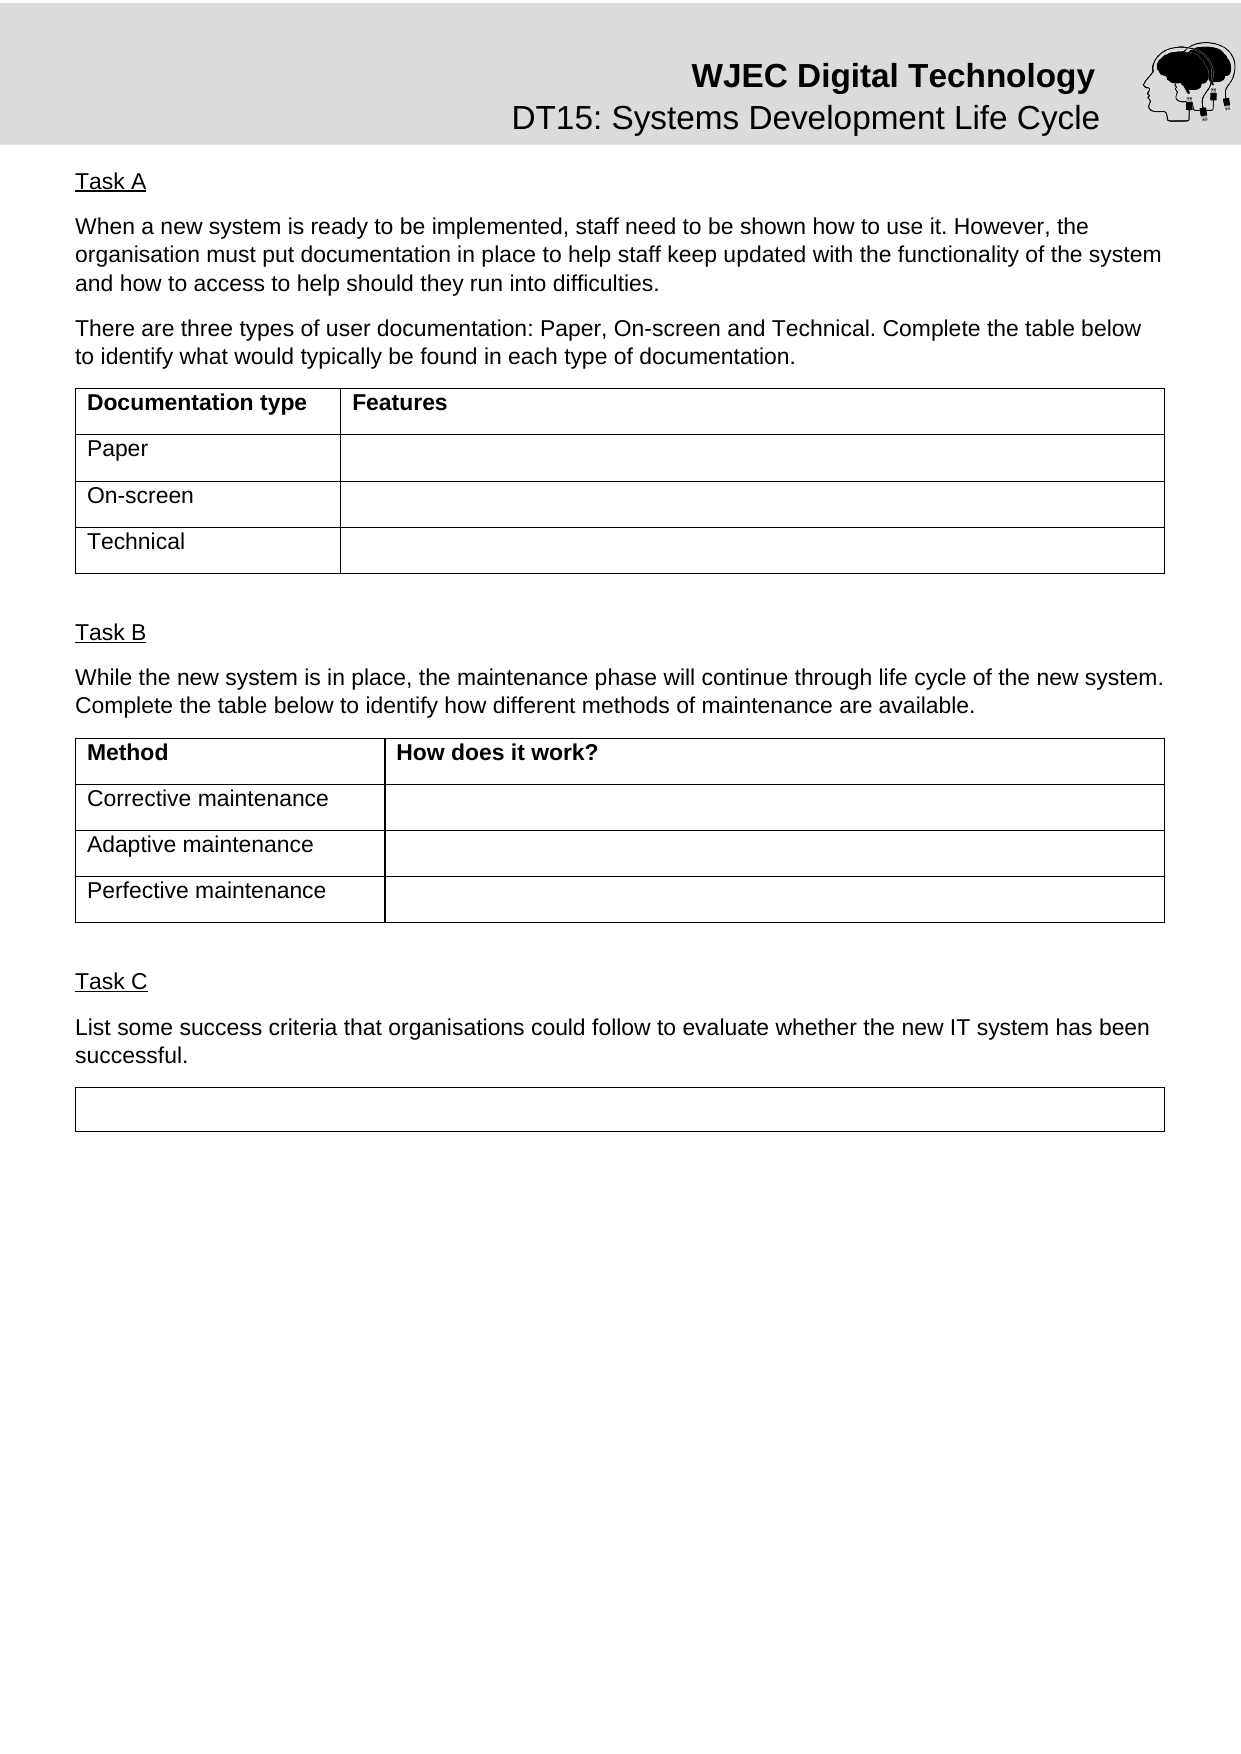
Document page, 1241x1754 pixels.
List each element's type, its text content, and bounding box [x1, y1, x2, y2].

table_cell [341, 435, 1164, 481]
text When a new system is ready to be implemented, staff need to be shown how to use it. However, the organisation must put documentation in place to help staff keep updated with the functionality of the system and how to access to help should they run into difficulties. [75, 213, 1165, 296]
text List some success criteria that organisations could follow to evaluate whether the new IT system has been successful. [75, 1013, 1165, 1068]
table_cell [341, 482, 1164, 527]
table_cell Perfective maintenance [76, 877, 384, 922]
picture [1137, 39, 1241, 137]
table_header [76, 1088, 1164, 1131]
table_cell [341, 528, 1164, 573]
text There are three types of user documentation: Paper, On-screen and Technical. Complete the table below to identify what would typically be found in each type of documentation. [75, 315, 1165, 369]
table_cell Paper [76, 435, 340, 481]
table_cell Corrective maintenance [76, 785, 384, 830]
table_cell On-screen [76, 482, 340, 527]
table_cell [386, 831, 1164, 876]
table_cell [386, 877, 1164, 922]
table_header Features [341, 389, 1164, 434]
table_cell Technical [76, 528, 340, 573]
table_cell [386, 785, 1164, 830]
text Task B [75, 619, 1165, 645]
text Task C [75, 968, 1165, 995]
table_cell Adaptive maintenance [76, 831, 384, 876]
table_header Documentation type [76, 389, 340, 434]
table_header How does it work? [386, 739, 1164, 784]
text While the new system is in place, the maintenance phase will continue through life cycle of the new system. Complete the table below to identify how different methods of maintenance are available. [75, 664, 1165, 719]
text Task A [75, 168, 1165, 194]
table_header Method [76, 739, 384, 784]
